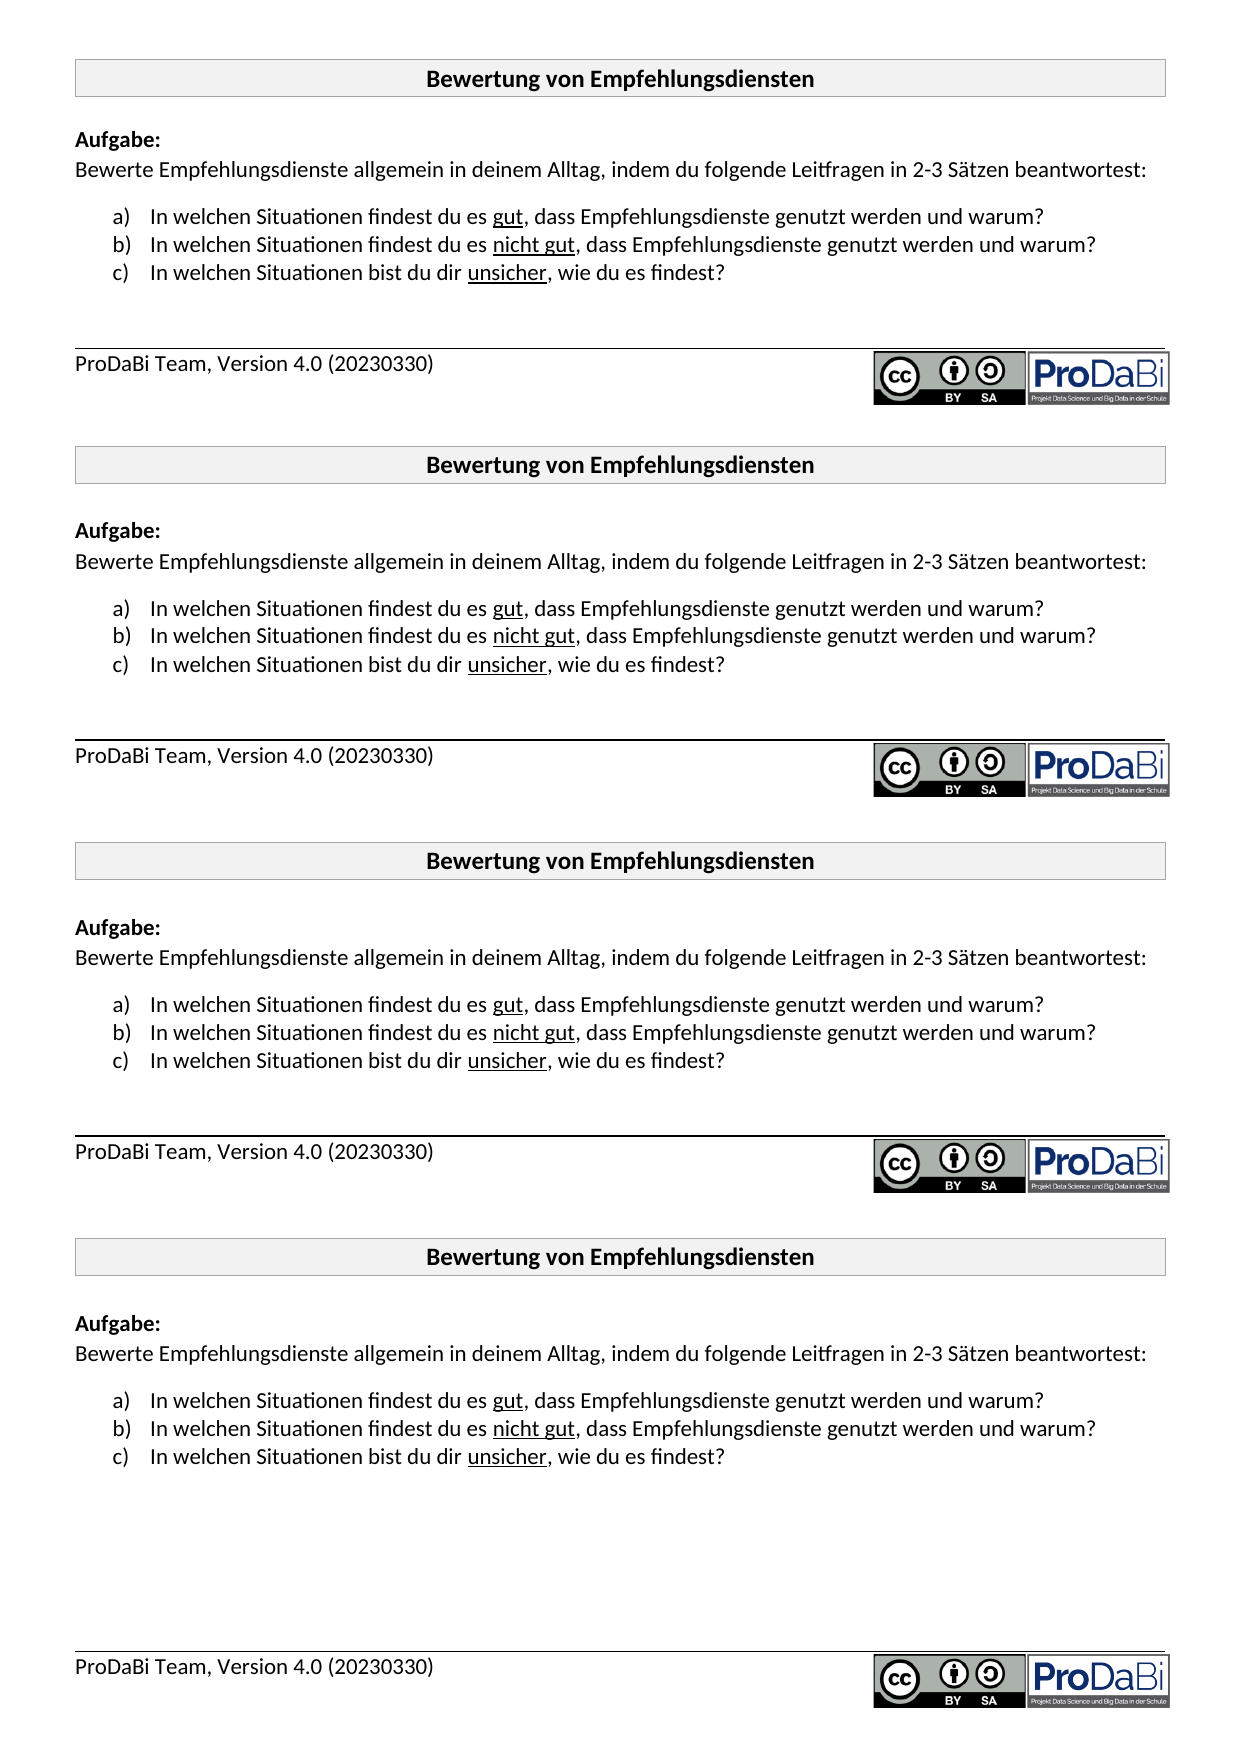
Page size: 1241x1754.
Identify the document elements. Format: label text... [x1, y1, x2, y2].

text ProDaBi Team, Version 4.0 (20230330) [75, 741, 1165, 769]
text Aufgabe: [75, 1309, 1109, 1337]
table_header Bewertung von Empfehlungsdiensten [76, 843, 1165, 879]
text ProDaBi Team, Version 4.0 (20230330) [75, 349, 1165, 377]
text Aufgabe: [75, 913, 1109, 941]
list In welchen Situationen findest du es gut, dass Empfehlungsdienste genutzt werden und warum? [112, 990, 1165, 1018]
list In welchen Situationen bist du dir unsicher, wie du es findest? [112, 650, 1165, 678]
list In welchen Situationen findest du es gut, dass Empfehlungsdienste genutzt werden und warum? [112, 1386, 1165, 1414]
list In welchen Situationen findest du es nicht gut, dass Empfehlungsdienste genutzt werden und warum? [112, 1414, 1165, 1442]
text Bewerte Empfehlungsdienste allgemein in deinem Alltag, indem du folgende Leitfragen in 2-3 Sätzen beantwortest: [75, 943, 1165, 971]
list In welchen Situationen findest du es nicht gut, dass Empfehlungsdienste genutzt werden und warum? [112, 1018, 1165, 1046]
list In welchen Situationen findest du es nicht gut, dass Empfehlungsdienste genutzt werden und warum? [112, 622, 1165, 650]
picture [873, 351, 1173, 405]
text ProDaBi Team, Version 4.0 (20230330) [75, 1137, 1165, 1165]
table_header Bewertung von Empfehlungsdiensten [76, 1239, 1165, 1275]
picture [873, 1654, 1173, 1708]
list In welchen Situationen findest du es nicht gut, dass Empfehlungsdienste genutzt werden und warum? [112, 230, 1165, 258]
text Bewerte Empfehlungsdienste allgemein in deinem Alltag, indem du folgende Leitfragen in 2-3 Sätzen beantwortest: [75, 155, 1165, 183]
picture [873, 1139, 1173, 1193]
list In welchen Situationen findest du es gut, dass Empfehlungsdienste genutzt werden und warum? [112, 594, 1165, 622]
list In welchen Situationen bist du dir unsicher, wie du es findest? [112, 258, 1165, 286]
table_header Bewertung von Empfehlungsdiensten [76, 447, 1165, 483]
list In welchen Situationen bist du dir unsicher, wie du es findest? [112, 1046, 1165, 1074]
list In welchen Situationen findest du es gut, dass Empfehlungsdienste genutzt werden und warum? [112, 202, 1165, 230]
list In welchen Situationen bist du dir unsicher, wie du es findest? [112, 1442, 1165, 1470]
text Aufgabe: [75, 517, 1109, 544]
picture [873, 743, 1173, 797]
text Bewerte Empfehlungsdienste allgemein in deinem Alltag, indem du folgende Leitfragen in 2-3 Sätzen beantwortest: [75, 547, 1165, 575]
text Bewerte Empfehlungsdienste allgemein in deinem Alltag, indem du folgende Leitfragen in 2-3 Sätzen beantwortest: [75, 1339, 1165, 1367]
text Aufgabe: [75, 125, 1109, 153]
